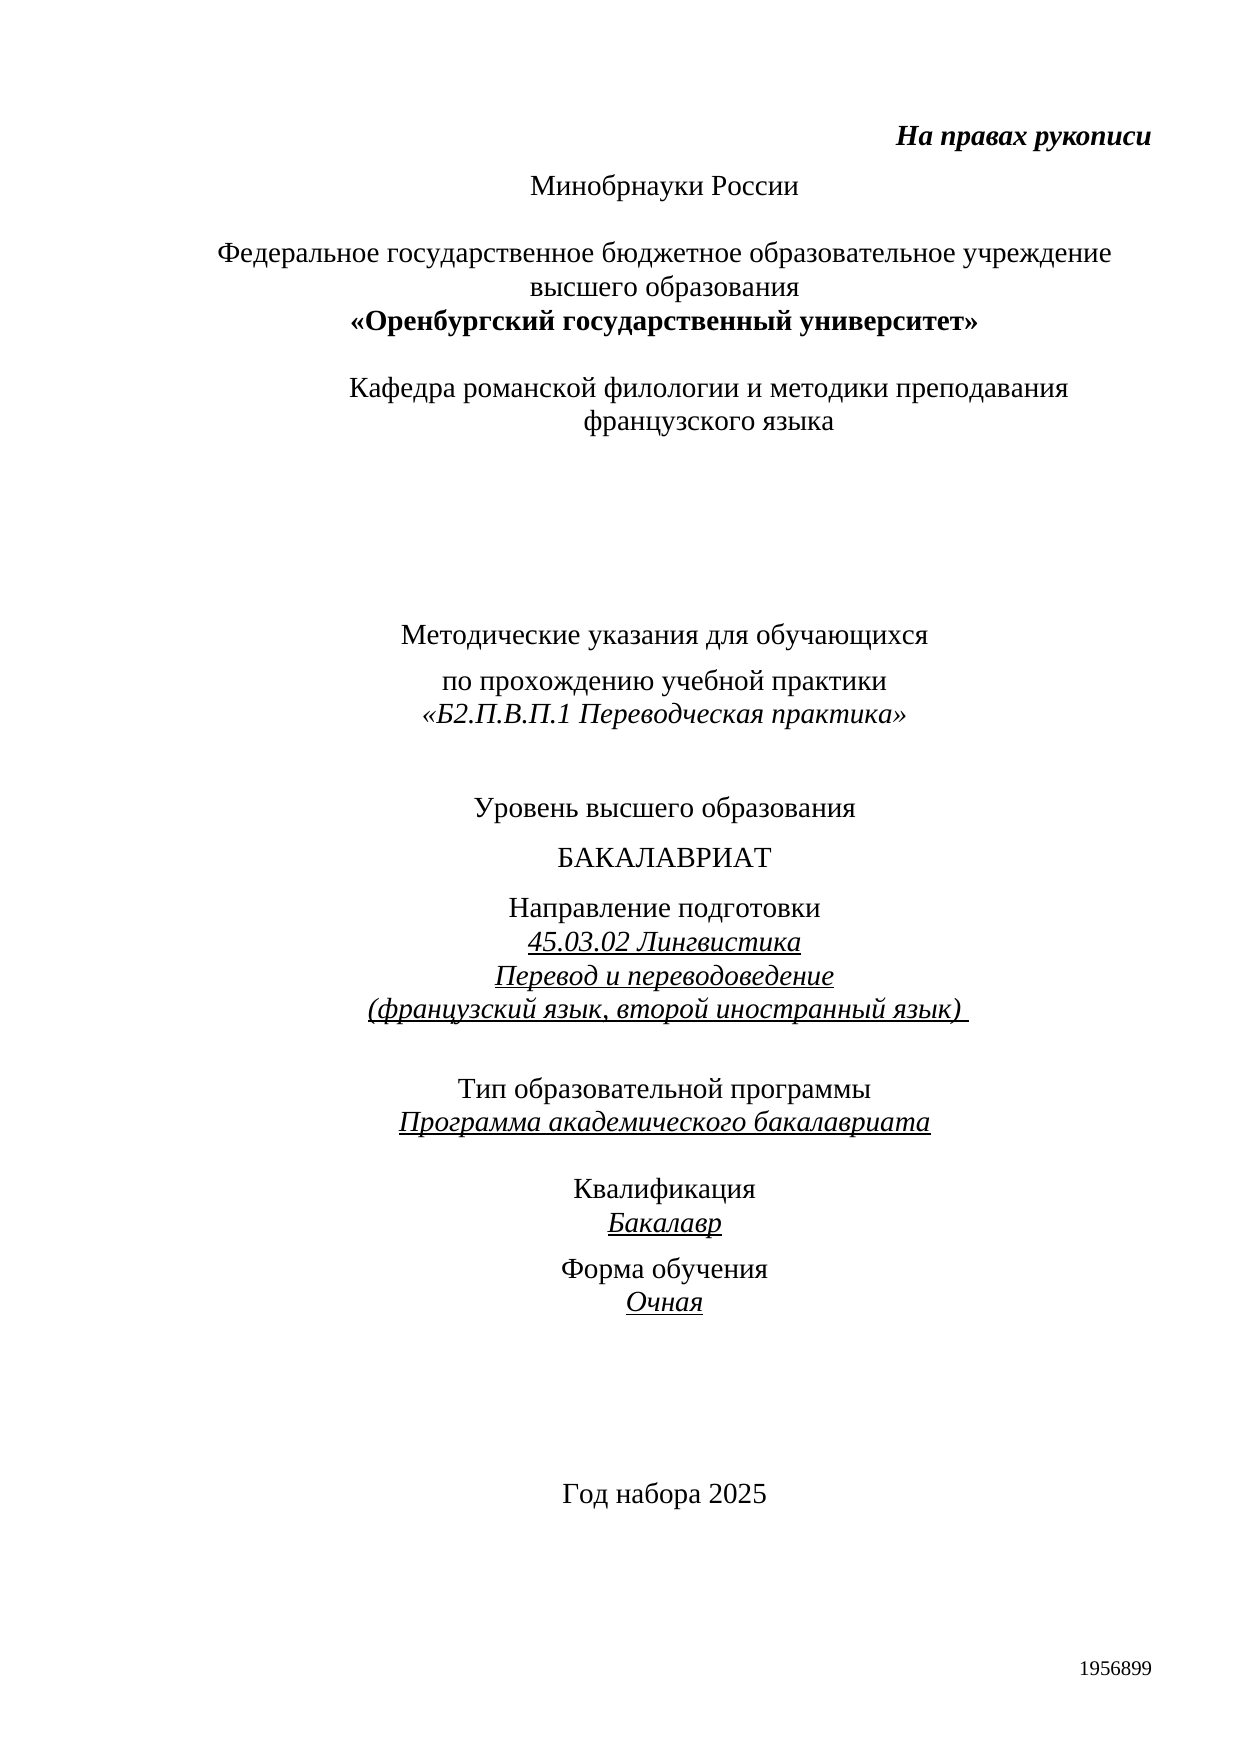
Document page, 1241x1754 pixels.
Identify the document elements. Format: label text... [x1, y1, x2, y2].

text Год набора 2025 [177, 1476, 1152, 1510]
text БАКАЛАВРИАТ [177, 840, 1152, 874]
text Минобрнауки России [177, 168, 1152, 202]
text Очная [177, 1284, 1152, 1318]
text по прохождению учебной практики [177, 663, 1152, 697]
text Бакалавр [177, 1205, 1152, 1238]
text 45.03.02 Лингвистика [177, 924, 1152, 958]
text На правах рукописи [177, 118, 1152, 152]
text Методические указания для обучающихся [177, 617, 1152, 651]
text Направление подготовки [177, 891, 1152, 924]
text Форма обучения [177, 1251, 1152, 1284]
text Квалификация [177, 1171, 1152, 1205]
text высшего образования [177, 269, 1152, 303]
text Кафедра романской филологии и методики преподавания [177, 370, 1152, 403]
text Уровень высшего образования [177, 790, 1152, 823]
text «Оренбургский государственный университет» [177, 303, 1152, 336]
text «Б2.П.В.П.1 Переводческая практика» [177, 697, 1152, 730]
text Федеральное государственное бюджетное образовательное учреждение [177, 236, 1152, 269]
text Программа академического бакалавриата [177, 1104, 1152, 1138]
text (французский язык, второй иностранный язык) [177, 991, 1152, 1025]
text Перевод и переводоведение [177, 958, 1152, 991]
text французского языка [177, 403, 1152, 437]
text Тип образовательной программы [177, 1071, 1152, 1104]
